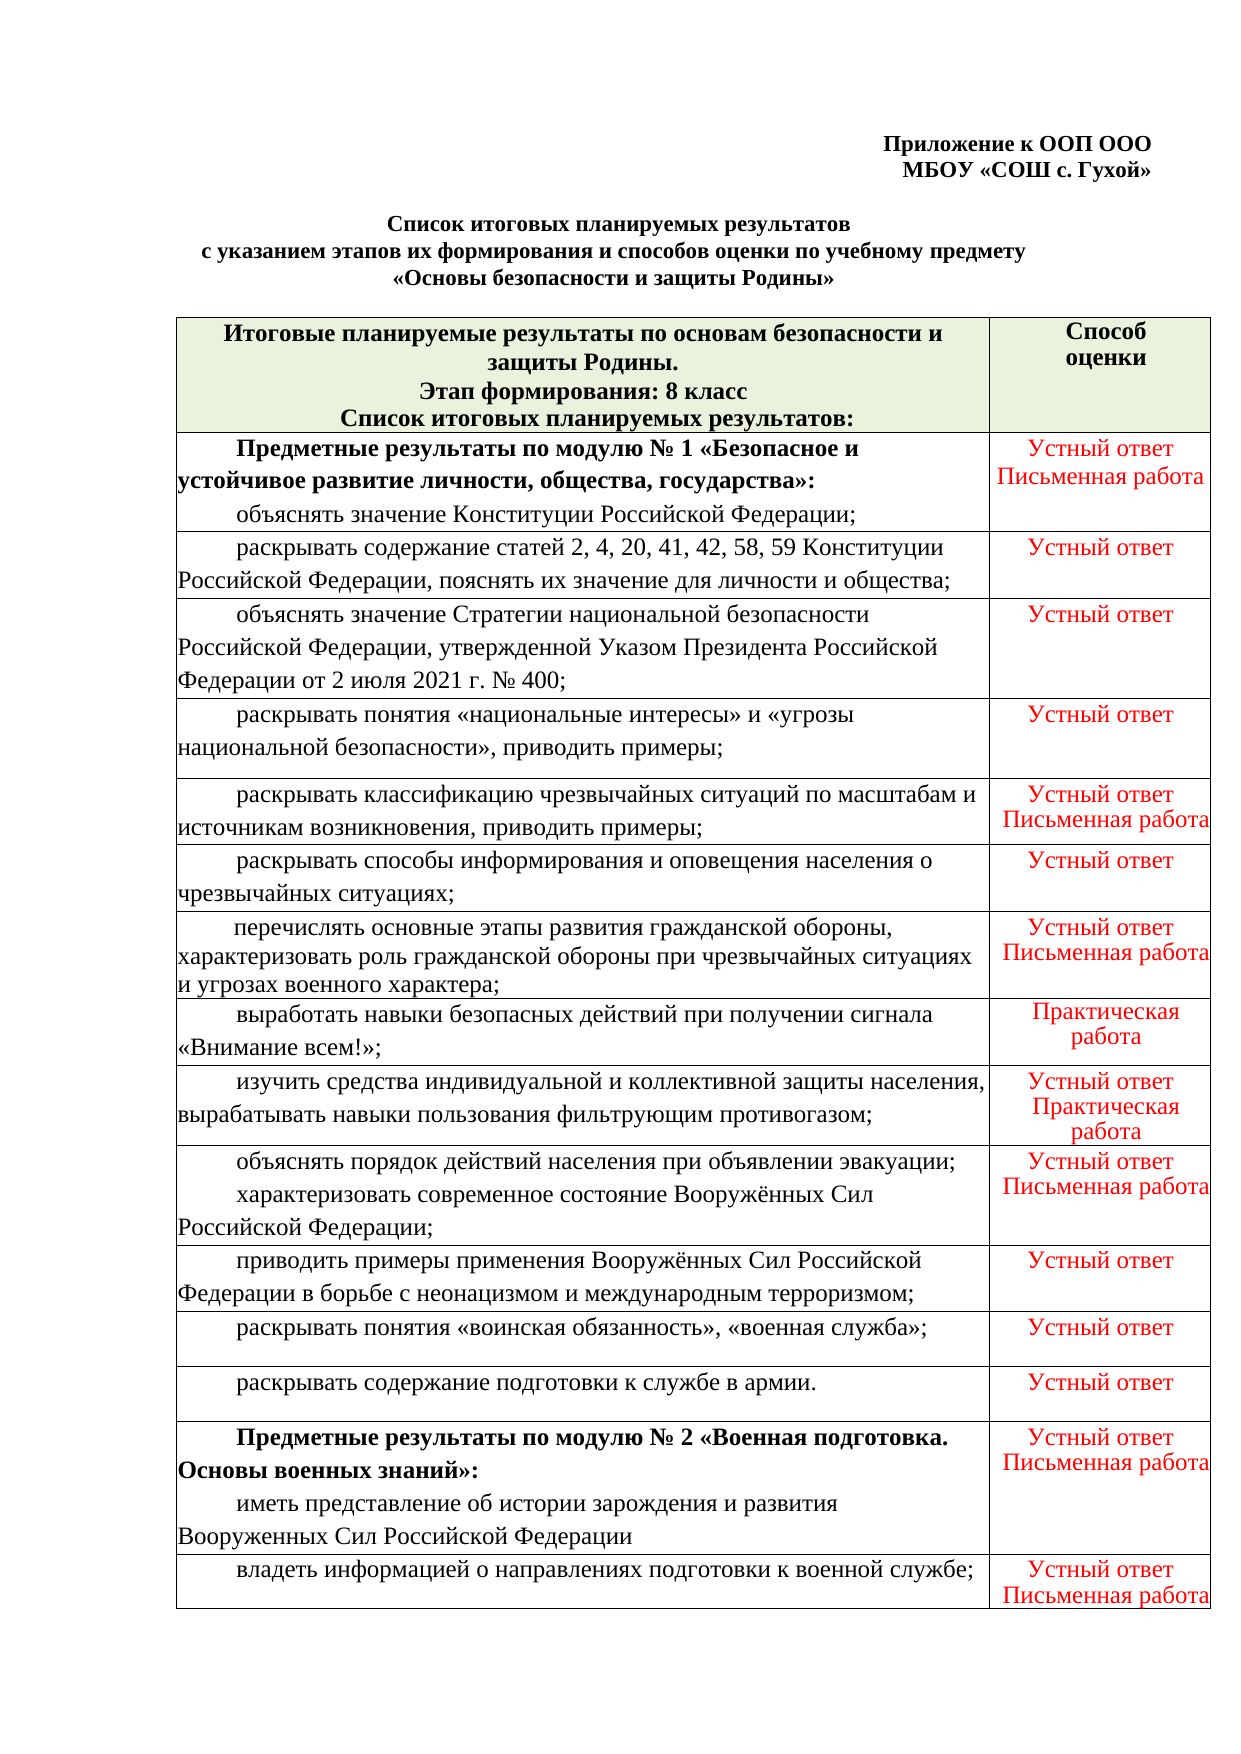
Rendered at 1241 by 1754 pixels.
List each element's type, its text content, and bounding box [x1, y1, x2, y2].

table_cell Практическая работа [990, 999, 1210, 1065]
table_header Итоговые планируемые результаты по основам безопасности и защиты Родины. Этап формирования: 8 класс Список итоговых планируемых результатов: [177, 318, 989, 432]
table_cell Устный ответ Письменная работа [990, 1422, 1210, 1553]
text «Основы безопасности и защиты Родины» [167, 264, 1060, 290]
table_cell Устный ответ Письменная работа [990, 433, 1210, 531]
table_cell Устный ответ [990, 1367, 1210, 1421]
table_cell Устный ответ [990, 699, 1210, 778]
text с указанием этапов их формирования и способов оценки по учебному предмету [167, 237, 1060, 263]
table_cell раскрывать классификацию чрезвычайных ситуаций по масштабам и источникам возникновения, приводить примеры; [177, 779, 989, 844]
table_cell изучить средства индивидуальной и коллективной защиты населения, вырабатывать навыки пользования фильтрующим противогазом; [177, 1066, 989, 1145]
table_cell Предметные результаты по модулю № 2 «Военная подготовка. Основы военных знаний»: иметь представление об истории зарождения и развития Вооруженных Сил Российской Федерации [177, 1422, 989, 1553]
table_cell раскрывать содержание статей 2, 4, 20, 41, 42, 58, 59 Конституции Российской Федерации, пояснять их значение для личности и общества; [177, 532, 989, 598]
table_cell выработать навыки безопасных действий при получении сигнала «Внимание всем!»; [177, 999, 989, 1065]
table_cell объяснять порядок действий населения при объявлении эвакуации; характеризовать современное состояние Вооружённых Сил Российской Федерации; [177, 1146, 989, 1244]
table_cell раскрывать понятия «национальные интересы» и «угрозы национальной безопасности», приводить примеры; [177, 699, 989, 778]
table_cell раскрывать содержание подготовки к службе в армии. [177, 1367, 989, 1421]
table_cell Устный ответ [990, 1246, 1210, 1311]
table_cell Устный ответ Практическая работа [990, 1066, 1210, 1145]
table_cell приводить примеры применения Вооружённых Сил Российской Федерации в борьбе с неонацизмом и международным терроризмом; [177, 1246, 989, 1311]
table_cell Устный ответ Письменная работа [990, 912, 1210, 998]
table_cell Устный ответ Письменная работа [990, 1555, 1210, 1608]
table_cell владеть информацией о направлениях подготовки к военной службе; [177, 1555, 989, 1608]
table_cell Устный ответ [990, 532, 1210, 598]
list МБОУ «СОШ с. Гухой» [204, 157, 1152, 183]
table_cell объяснять значение Стратегии национальной безопасности Российской Федерации, утвержденной Указом Президента Российской Федерации от 2 июля 2021 г. № 400; [177, 599, 989, 698]
text Приложение к ООП ООО [204, 130, 1152, 156]
table_cell перечислять основные этапы развития гражданской обороны, характеризовать роль гражданской обороны при чрезвычайных ситуациях и угрозах военного характера; [177, 912, 989, 998]
table_cell Устный ответ [990, 845, 1210, 911]
table_header Способ оценки [990, 318, 1210, 432]
table_cell Устный ответ Письменная работа [990, 1146, 1210, 1244]
table_cell Предметные результаты по модулю № 1 «Безопасное и устойчивое развитие личности, общества, государства»: объяснять значение Конституции Российской Федерации; [177, 433, 989, 531]
table_cell раскрывать понятия «воинская обязанность», «военная служба»; [177, 1312, 989, 1366]
table_cell Устный ответ [990, 599, 1210, 698]
text Список итоговых планируемых результатов [177, 210, 1060, 236]
table_cell раскрывать способы информирования и оповещения населения о чрезвычайных ситуациях; [177, 845, 989, 911]
table_cell Устный ответ [990, 1312, 1210, 1366]
table_cell Устный ответ Письменная работа [990, 779, 1210, 844]
